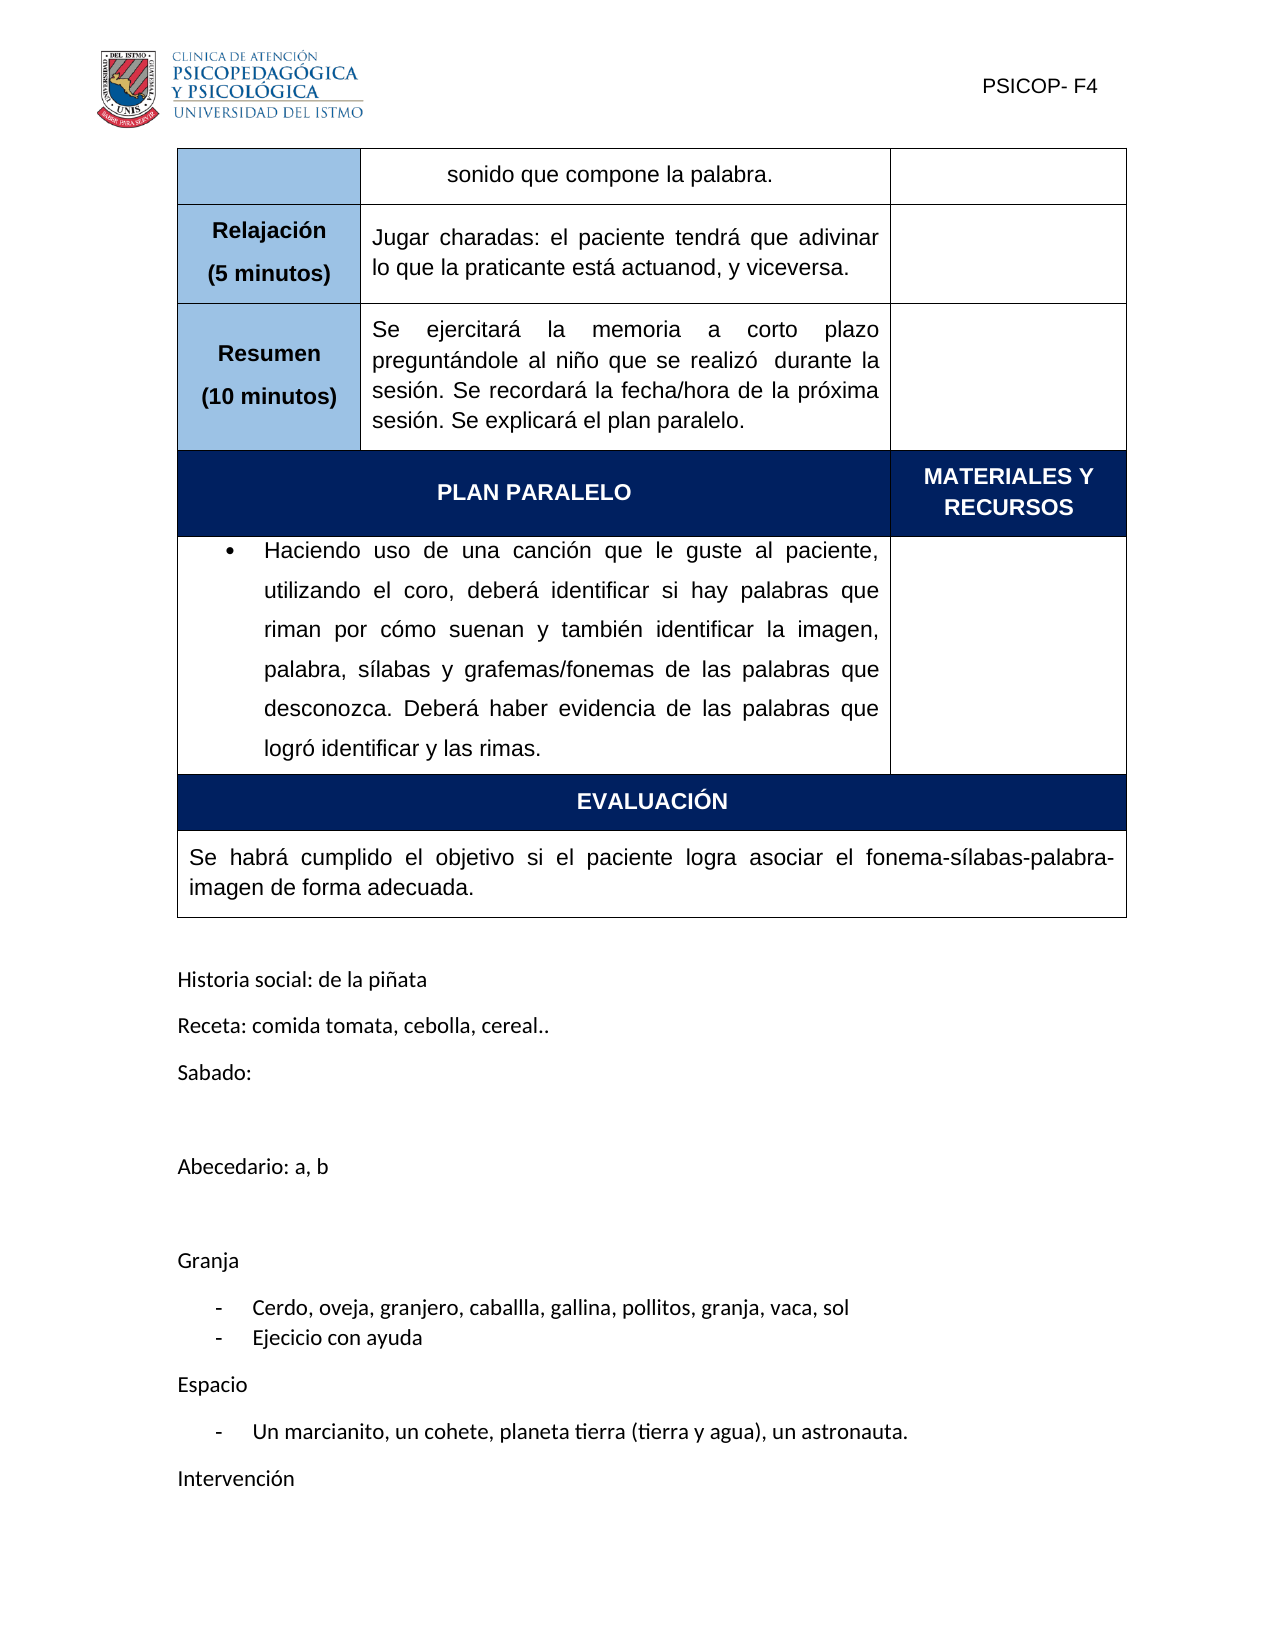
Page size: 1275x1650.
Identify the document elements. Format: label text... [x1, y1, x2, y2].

text Intervención [177, 1464, 1127, 1492]
table_cell [891, 205, 1126, 303]
table_cell Jugar charadas: el paciente tendrá que adivinar lo que la praticante está actuanod, y viceversa. [361, 205, 890, 303]
table_cell [891, 537, 1126, 774]
table_cell PLAN PARALELO [178, 451, 890, 536]
text Abecedario: a, b [177, 1152, 1127, 1180]
list Un marcianito, un cohete, planeta tierra (tierra y agua), un astronauta. [215, 1417, 1127, 1445]
table_cell Haciendo uso de una canción que le guste al paciente, utilizando el coro, deberá identificar si hay palabras que riman por cómo suenan y también identificar la imagen, palabra, sílabas y grafemas/fonemas de las palabras que desconozca. Deberá haber evidencia de las palabras que logró identificar y las rimas. [178, 537, 890, 774]
table_cell EVALUACIÓN [178, 775, 1126, 830]
list Ejecicio con ayuda [215, 1323, 1127, 1351]
table_cell Relajación (5 minutos) [178, 205, 360, 303]
table_cell Resumen (10 minutos) [178, 304, 360, 450]
text Espacio [177, 1370, 1127, 1398]
table_cell [891, 304, 1126, 450]
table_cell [178, 149, 360, 204]
table_cell [891, 149, 1126, 204]
table_cell Se habrá cumplido el objetivo si el paciente logra asociar el fonema-sílabas-palabra-imagen de forma adecuada. [178, 831, 1126, 917]
text Historia social: de la piñata [177, 965, 1127, 993]
table_cell Se ejercitará la memoria a corto plazo preguntándole al niño que se realizó durante la sesión. Se recordará la fecha/hora de la próxima sesión. Se explicará el plan paralelo. [361, 304, 890, 450]
table_cell MATERIALES Y RECURSOS [891, 451, 1126, 536]
text Granja [177, 1246, 1127, 1274]
list Cerdo, oveja, granjero, caballla, gallina, pollitos, granja, vaca, sol [215, 1293, 1127, 1321]
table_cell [361, 149, 890, 204]
picture [45, 21, 424, 163]
text Sabado: [177, 1058, 1127, 1087]
text Receta: comida tomata, cebolla, cereal.. [177, 1012, 1127, 1040]
